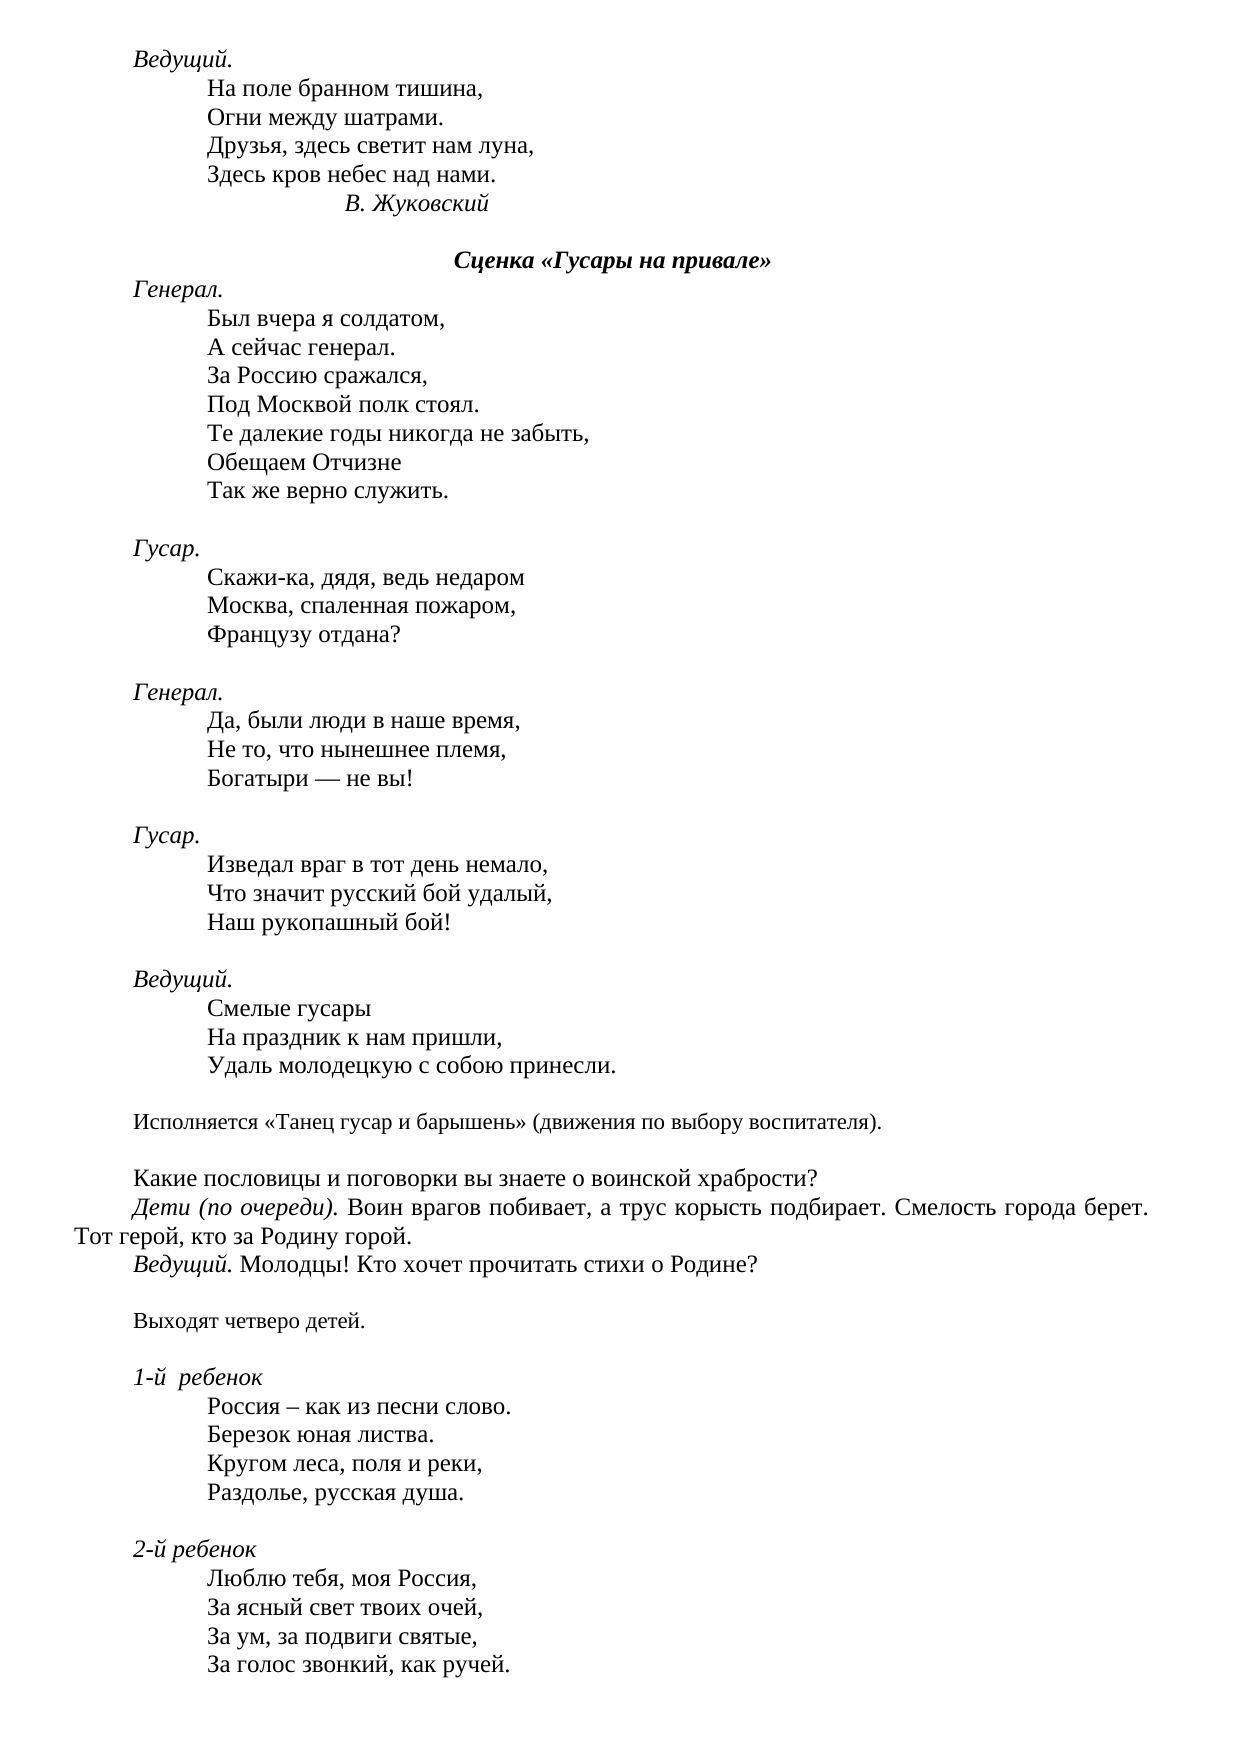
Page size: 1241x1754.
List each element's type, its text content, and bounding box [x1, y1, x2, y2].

text За ум, за подвиги святые, [74, 1621, 972, 1649]
text Ведущий. [74, 964, 1152, 993]
text Богатыри — не вы! [74, 763, 1152, 792]
text Изведал враг в тот день немало, [74, 849, 1152, 878]
text Ведущий. [74, 44, 1152, 73]
text Березок юная листва. [74, 1419, 972, 1448]
text На поле бранном тишина, [74, 73, 1152, 102]
text Так же верно служить. [74, 476, 1152, 504]
text Смелые гусары [74, 993, 1152, 1022]
text Обещаем Отчизне [74, 447, 1152, 476]
text На праздник к нам пришли, [74, 1022, 1152, 1051]
text Раздолье, русская душа. [74, 1477, 972, 1506]
text Россия – как из песни слово. [74, 1391, 972, 1419]
text Что значит русский бой удалый, [74, 878, 1152, 907]
text Дети (по очереди). Воин врагов побивает, а трус корысть подбирает. Смелость города берет. Тот герой, кто за Родину горой. [74, 1192, 1150, 1249]
text Под Москвой полк стоял. [74, 389, 1152, 418]
text Выходят четверо детей. [74, 1307, 1152, 1333]
text Друзья, здесь светит нам луна, [74, 131, 1152, 159]
text А сейчас генерал. [74, 332, 1152, 361]
text Здесь кров небес над нами. [74, 159, 1152, 188]
text В. Жуковский [74, 188, 1152, 217]
text Ведущий. Молодцы! Кто хочет прочитать стихи о Родине? [74, 1249, 1152, 1278]
text Французу отдана? [74, 619, 1152, 648]
text 2-й ребенок [74, 1534, 1152, 1563]
text За голос звонкий, как ручей. [74, 1649, 972, 1678]
text Люблю тебя, моя Россия, [74, 1563, 972, 1592]
text Да, были люди в наше время, [74, 706, 1152, 734]
text Сценка «Гусары на привале» [74, 246, 1152, 274]
text Москва, спаленная пожаром, [74, 591, 1152, 619]
text Генерал. [74, 274, 1152, 303]
text Огни между шатрами. [74, 102, 1152, 131]
text Исполняется «Танец гусар и барышень» (движения по выбору воспитателя). [74, 1108, 1150, 1134]
text Генерал. [74, 677, 1152, 706]
text За Россию сражался, [74, 361, 1152, 389]
text Скажи-ка, дядя, ведь недаром [74, 562, 1152, 591]
text Удаль молодецкую с собою принесли. [74, 1051, 1152, 1079]
text Гусар. [74, 821, 1152, 849]
text Наш рукопашный бой! [74, 907, 1152, 936]
text 1-й ребенок [74, 1362, 1152, 1391]
text Какие пословицы и поговорки вы знаете о воинской храбрости? [74, 1163, 1152, 1192]
text Те далекие годы никогда не забыть, [74, 418, 1152, 447]
text Не то, что нынешнее племя, [74, 734, 1152, 763]
text Был вчера я солдатом, [74, 303, 1152, 332]
text За ясный свет твоих очей, [74, 1592, 972, 1621]
text Кругом леса, поля и реки, [74, 1448, 972, 1477]
text Гусар. [74, 533, 1152, 562]
